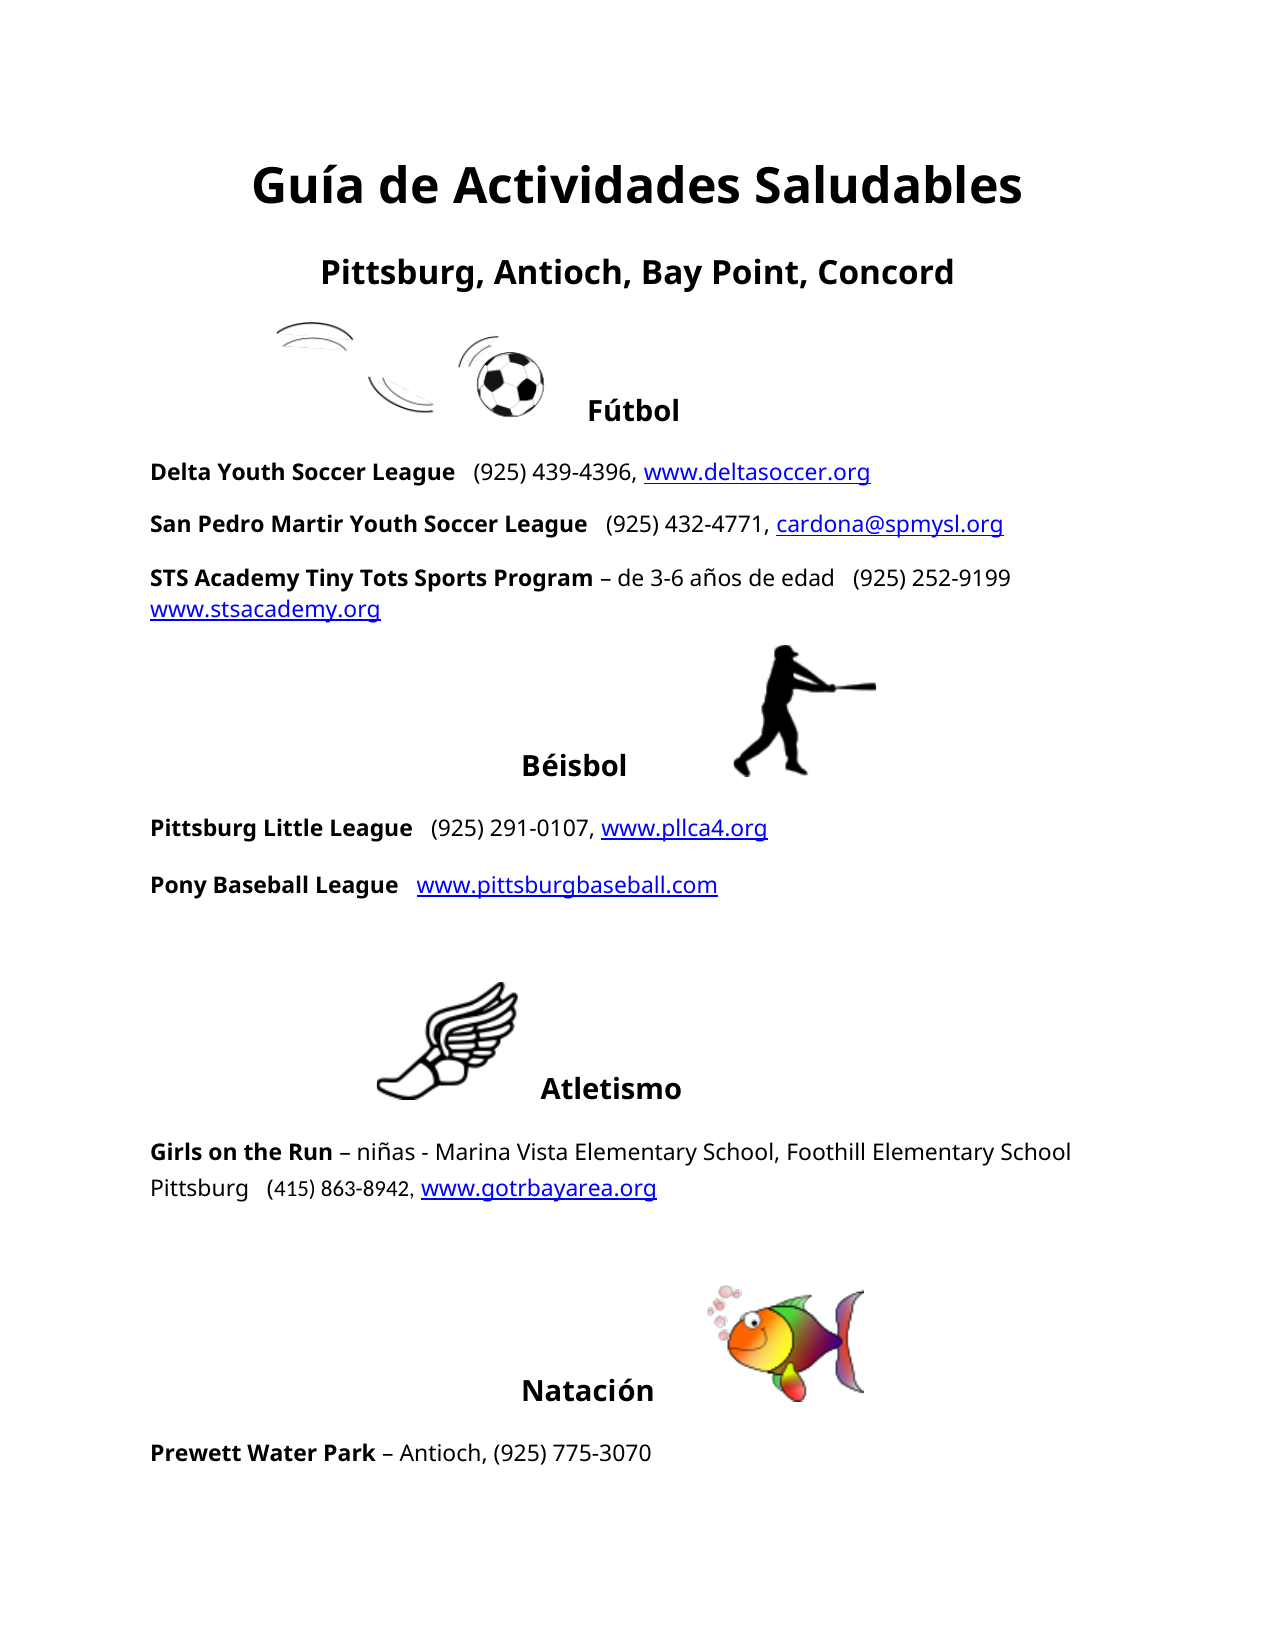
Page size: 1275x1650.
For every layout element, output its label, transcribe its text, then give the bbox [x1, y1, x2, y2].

picture [276, 322, 548, 421]
text Prewett Water Park – Antioch, (925) 775-3070 [150, 1437, 1125, 1468]
text Atletismo [150, 982, 1125, 1108]
text Natación [150, 1286, 1125, 1410]
text Delta Youth Soccer League (925) 439-4396, www.deltasoccer.org [150, 456, 1125, 487]
text Girls on the Run – niñas - Marina Vista Elementary School, Foothill Elementary School Pittsburg (415) 863-8942, www.gotrbayarea.org [150, 1135, 1125, 1203]
picture [376, 982, 518, 1100]
picture [733, 645, 877, 777]
picture [707, 1285, 864, 1402]
text Pittsburg Little League (925) 291-0107, www.pllca4.org [150, 812, 1125, 843]
text Béisbol [150, 645, 1125, 785]
text Pony Baseball League www.pittsburgbaseball.com [150, 869, 1125, 900]
text Guía de Actividades Saludables [150, 150, 1125, 218]
text Pittsburg, Antioch, Bay Point, Concord [150, 249, 1125, 294]
text San Pedro Martir Youth Soccer League (925) 432-4771, cardona@spmysl.org [150, 508, 1125, 539]
text STS Academy Tiny Tots Sports Program – de 3-6 años de edad (925) 252-9199 www.stsacademy.org [150, 560, 1125, 624]
